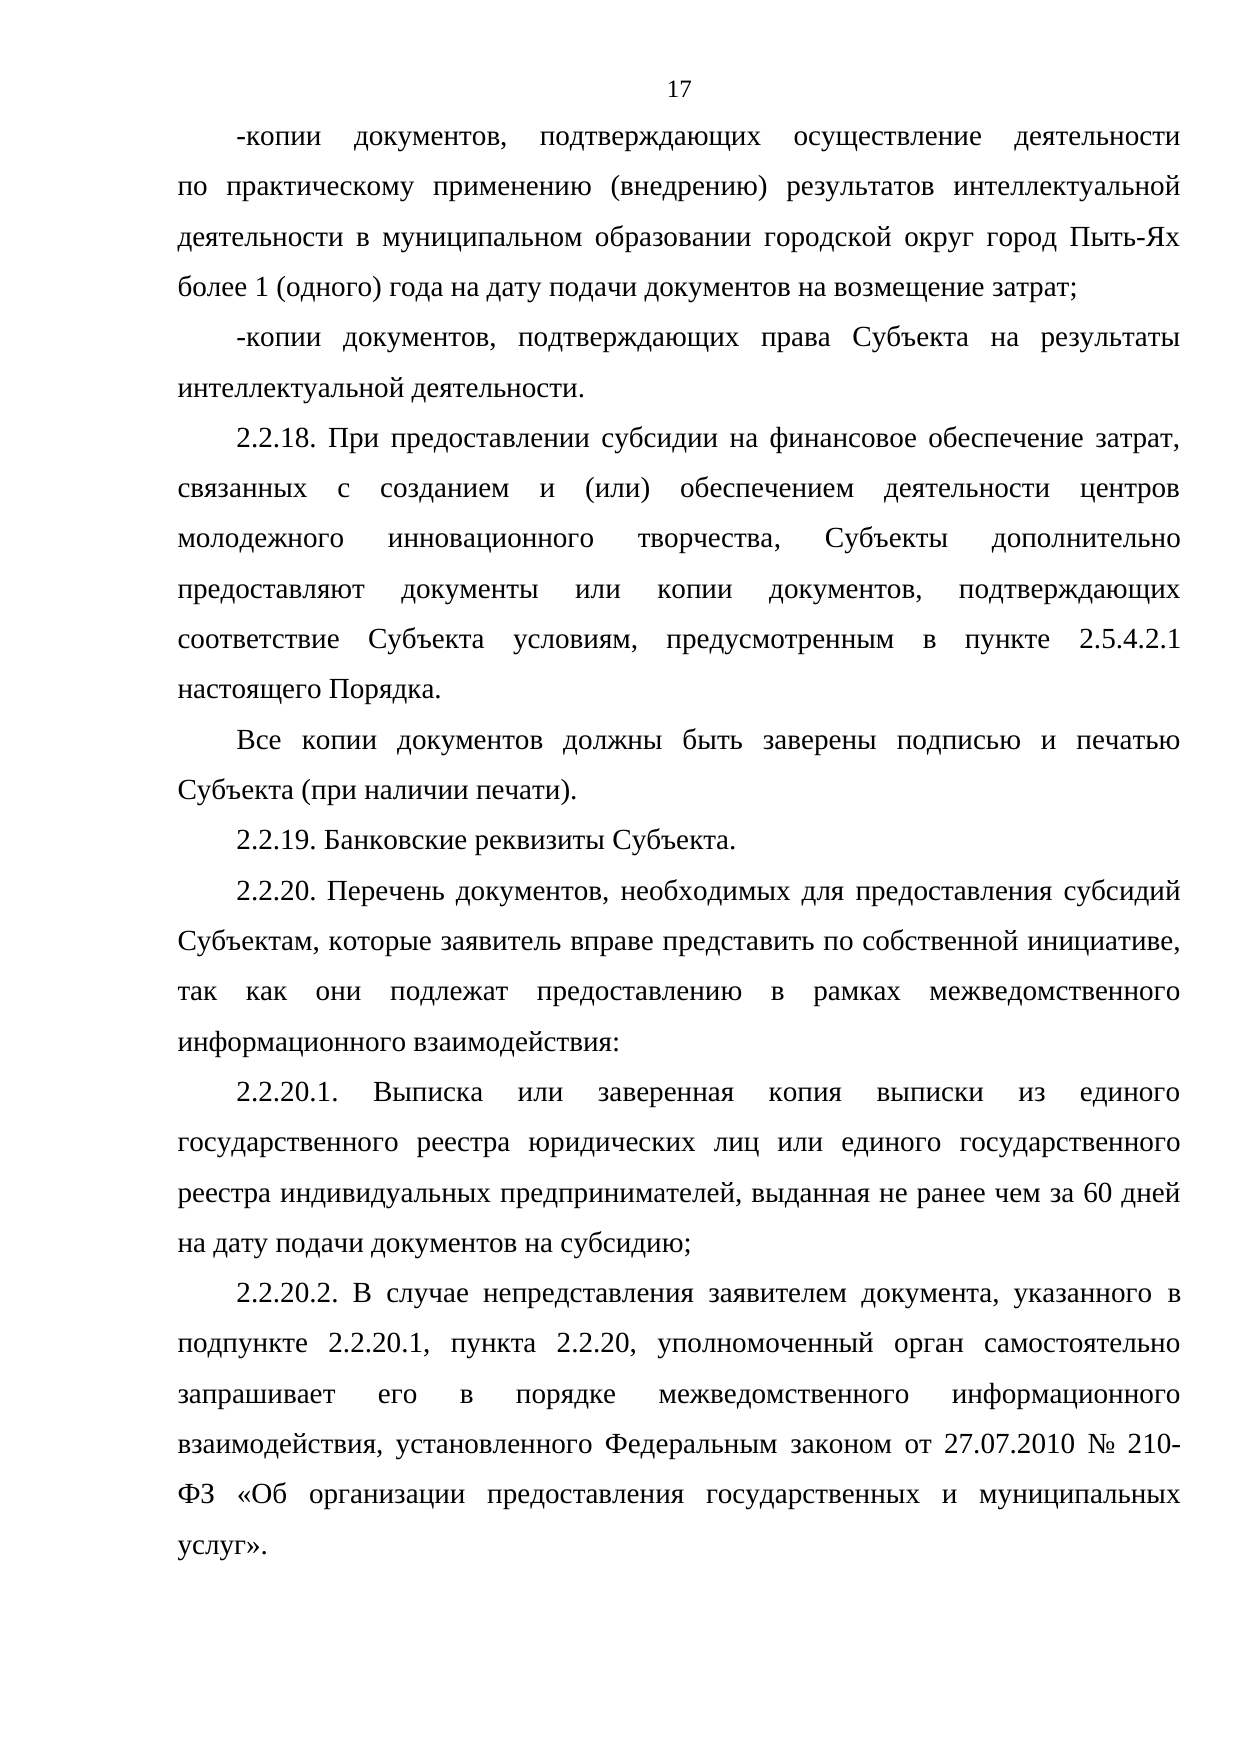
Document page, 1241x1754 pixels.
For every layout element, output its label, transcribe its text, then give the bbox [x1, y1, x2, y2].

text 2.2.20.1. Выписка или заверенная копия выписки из единого государственного реестра юридических лиц или единого государственного реестра индивидуальных предпринимателей, выданная не ранее чем за 60 дней на дату подачи документов на субсидию; [177, 1074, 1181, 1258]
text 2.2.20.2. В случае непредставления заявителем документа, указанного в подпункте 2.2.20.1, пункта 2.2.20, уполномоченный орган самостоятельно запрашивает его в порядке межведомственного информационного взаимодействия, установленного Федеральным законом от 27.07.2010 № 210-ФЗ «Об организации предоставления государственных и муниципальных услуг». [177, 1275, 1181, 1560]
text -копии документов, подтверждающих права Субъекта на результаты интеллектуальной деятельности. [177, 319, 1181, 403]
text Все копии документов должны быть заверены подписью и печатью Субъекта (при наличии печати). [177, 722, 1181, 806]
text 2.2.19. Банковские реквизиты Субъекта. [177, 822, 1181, 856]
text 2.2.18. При предоставлении субсидии на финансовое обеспечение затрат, связанных с созданием и (или) обеспечением деятельности центров молодежного инновационного творчества, Субъекты дополнительно предоставляют документы или копии документов, подтверждающих соответствие Субъекта условиям, предусмотренным в пункте 2.5.4.2.1 настоящего Порядка. [177, 420, 1181, 705]
text 2.2.20. Перечень документов, необходимых для предоставления субсидий Субъектам, которые заявитель вправе представить по собственной инициативе, так как они подлежат предоставлению в рамках межведомственного информационного взаимодействия: [177, 873, 1181, 1057]
text -копии документов, подтверждающих осуществление деятельности по практическому применению (внедрению) результатов интеллектуальной деятельности в муниципальном образовании городской округ город Пыть-Ях более 1 (одного) года на дату подачи документов на возмещение затрат; [177, 118, 1181, 303]
